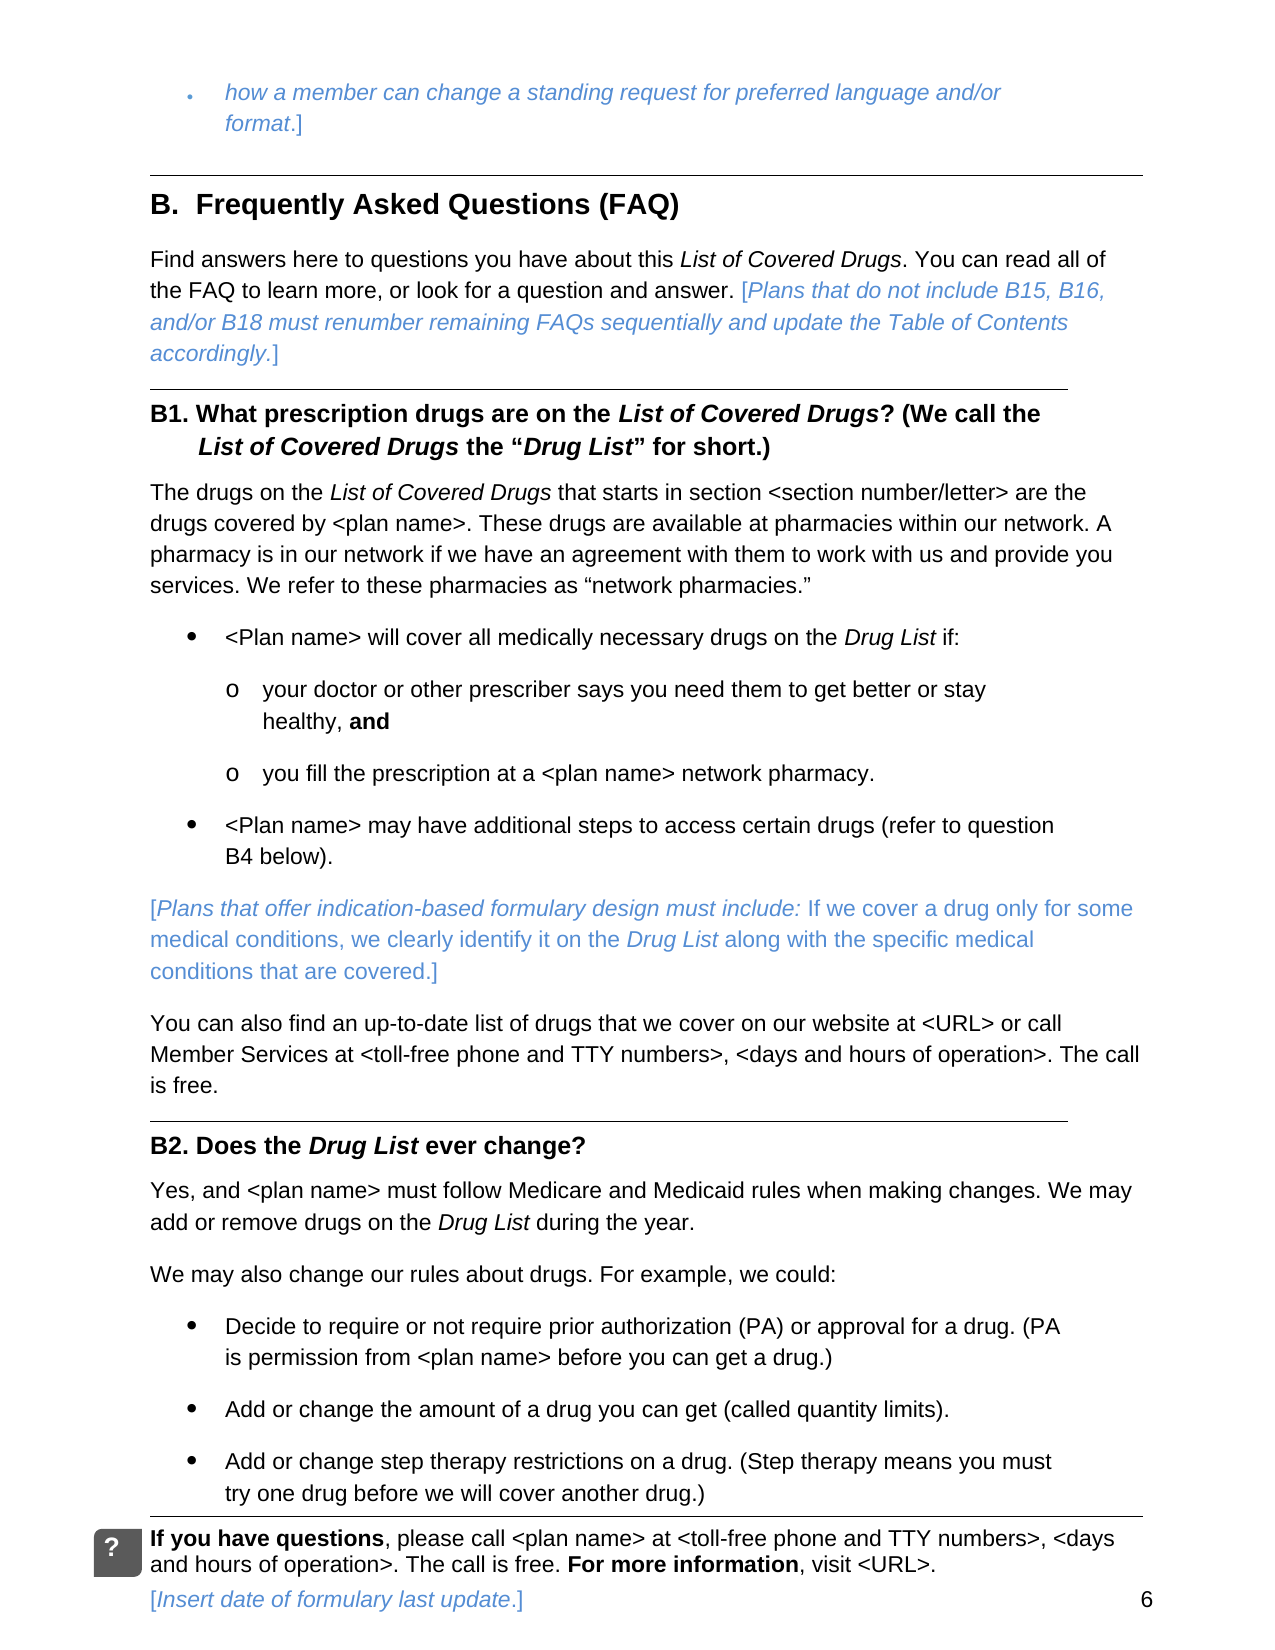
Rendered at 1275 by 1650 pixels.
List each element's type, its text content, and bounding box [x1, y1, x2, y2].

list Add or change step therapy restrictions on a drug. (Step therapy means you must try one drug before we will cover another drug.) [187, 1445, 1068, 1507]
text Find answers here to questions you have about this List of Covered Drugs. You can read all of the FAQ to learn more, or look for a question and answer. [Plans that do not include B15, B16, and/or B18 must renumber remaining FAQs sequentially and update the Table of Contents accordingly.] [150, 243, 1143, 368]
list how a member can change a standing request for preferred language and/or format.] [187, 75, 1068, 137]
list <Plan name> will cover all medically necessary drugs on the Drug List if: [187, 621, 1068, 652]
list Decide to require or not require prior authorization (PA) or approval for a drug. (PA is permission from <plan name> before you can get a drug.) [187, 1309, 1068, 1372]
text We may also change our rules about drugs. For example, we could: [150, 1257, 1143, 1288]
list you fill the prescription at a <plan name> network pharmacy. [225, 756, 1068, 787]
subtitle B1. What prescription drugs are on the List of Covered Drugs? (We call the List of Covered Drugs the “Drug List” for short.) [150, 390, 1068, 462]
list <Plan name> may have additional steps to access certain drugs (refer to question B4 below). [187, 808, 1068, 871]
subtitle B2. Does the Drug List ever change? [150, 1122, 1068, 1161]
list Add or change the amount of a drug you can get (called quantity limits). [187, 1393, 1068, 1424]
text The drugs on the List of Covered Drugs that starts in section <section number/letter> are the drugs covered by <plan name>. These drugs are available at pharmacies within our network. A pharmacy is in our network if we have an agreement with them to work with us and provide you services. We refer to these pharmacies as “network pharmacies.” [150, 475, 1143, 600]
subtitle Frequently Asked Questions (FAQ) [150, 176, 1143, 222]
list You can also find an up-to-date list of drugs that we cover on our website at <URL> or call Member Services at <toll-free phone and TTY numbers>, <days and hours of operation>. The call is free. [150, 1006, 1143, 1100]
list your doctor or other prescriber says you need them to get better or stay healthy, and [225, 673, 1068, 735]
text Yes, and <plan name> must follow Medicare and Medicaid rules when making changes. We may add or remove drugs on the Drug List during the year. [150, 1174, 1143, 1236]
list [Plans that offer indication-based formulary design must include: If we cover a drug only for some medical conditions, we clearly identify it on the Drug List along with the specific medical conditions that are covered.] [150, 892, 1143, 985]
